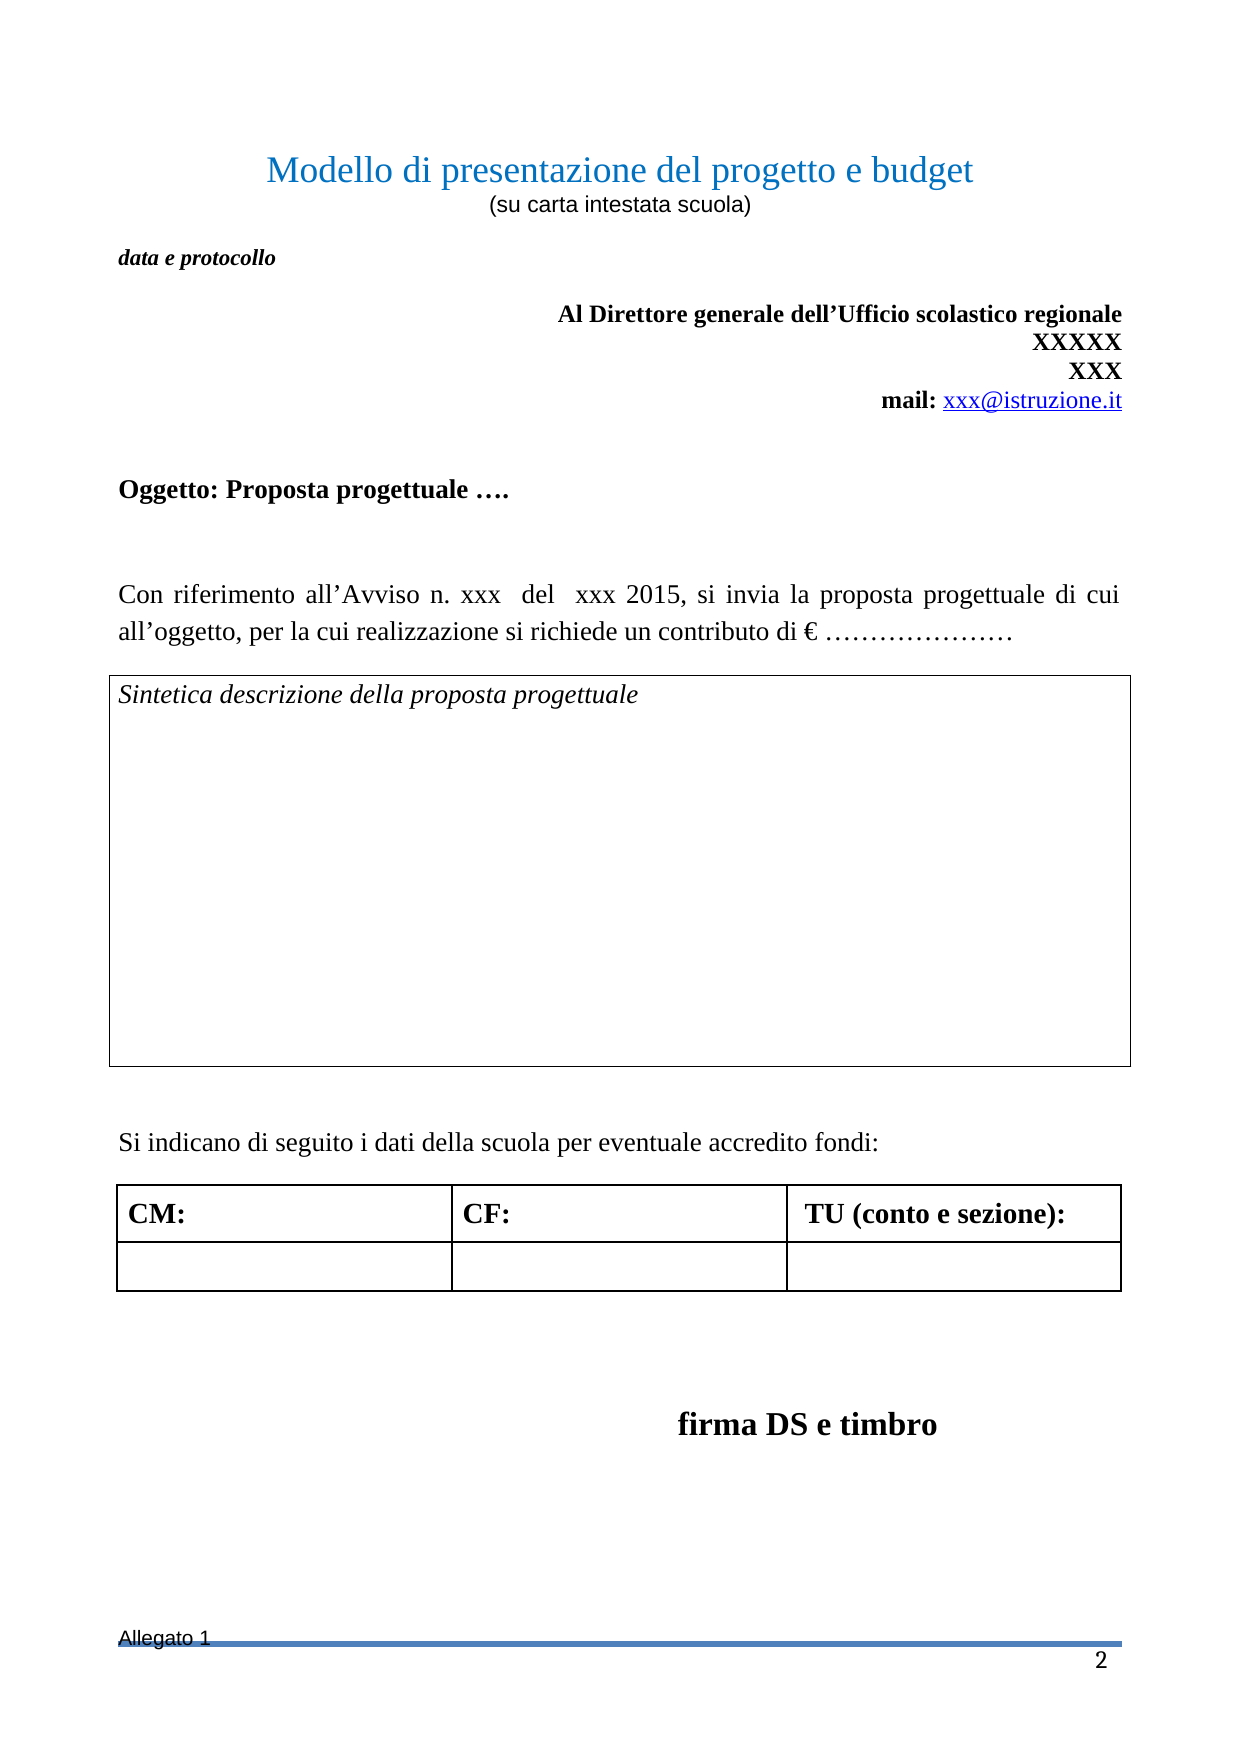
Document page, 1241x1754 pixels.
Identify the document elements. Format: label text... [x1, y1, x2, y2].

table_header CF: [453, 1186, 786, 1241]
text XXX [118, 356, 1122, 385]
text Modello di presentazione del progetto e budget [118, 148, 1122, 191]
table_header CM: [118, 1186, 451, 1241]
text Al Direttore generale dell’Ufficio scolastico regionale [118, 299, 1122, 327]
table_header TU (conto e sezione): [788, 1186, 1120, 1241]
text Con riferimento all’Avviso n. xxx del xxx 2015, si invia la proposta progettuale di cui all’oggetto, per la cui realizzazione si richiede un contributo di € ………………… [118, 573, 1122, 648]
text Oggetto: Proposta progettuale …. [118, 473, 1122, 505]
text firma DS e timbro [418, 1404, 1122, 1443]
text data e protocollo [118, 243, 1122, 270]
text (su carta intestata scuola) [118, 191, 1122, 217]
text XXXXX [118, 327, 1122, 356]
text mail: xxx@istruzione.it [118, 385, 1122, 414]
table_cell [453, 1243, 786, 1290]
text Sintetica descrizione della proposta progettuale [110, 676, 1130, 709]
table_cell [788, 1243, 1120, 1290]
text Si indicano di seguito i dati della scuola per eventuale accredito fondi: [118, 1127, 1122, 1158]
table_cell [118, 1243, 451, 1290]
